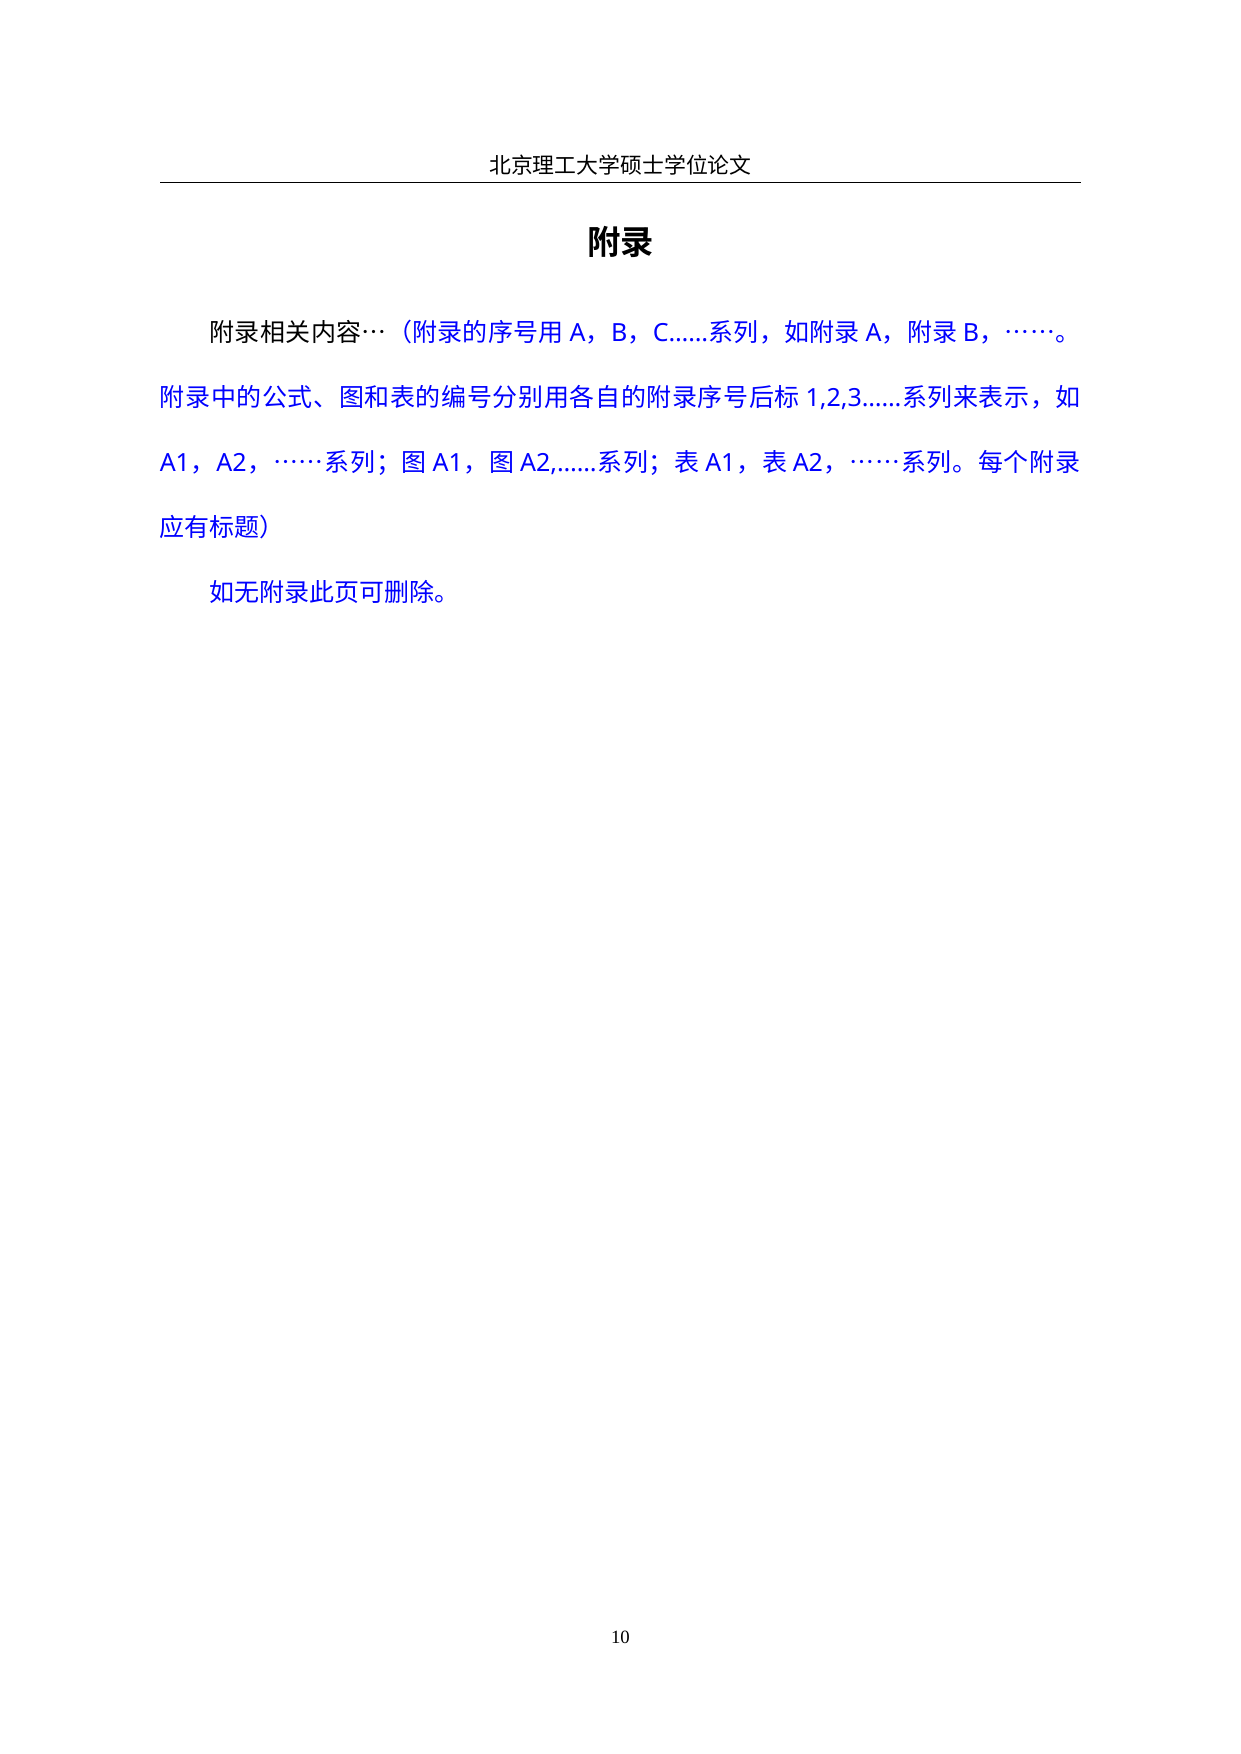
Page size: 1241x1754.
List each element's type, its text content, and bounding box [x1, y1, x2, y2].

text 如无附录此页可删除。 [159, 558, 1081, 623]
text 附录 [159, 208, 1081, 273]
text 附录相关内容…（附录的序号用A，B，C……系列，如附录A，附录B，……。附录中的公式、图和表的编号分别用各自的附录序号后标1,2,3……系列来表示，如A1，A2，……系列；图A1，图A2,……系列；表A1，表A2，……系列。每个附录应有标题） [159, 298, 1081, 558]
